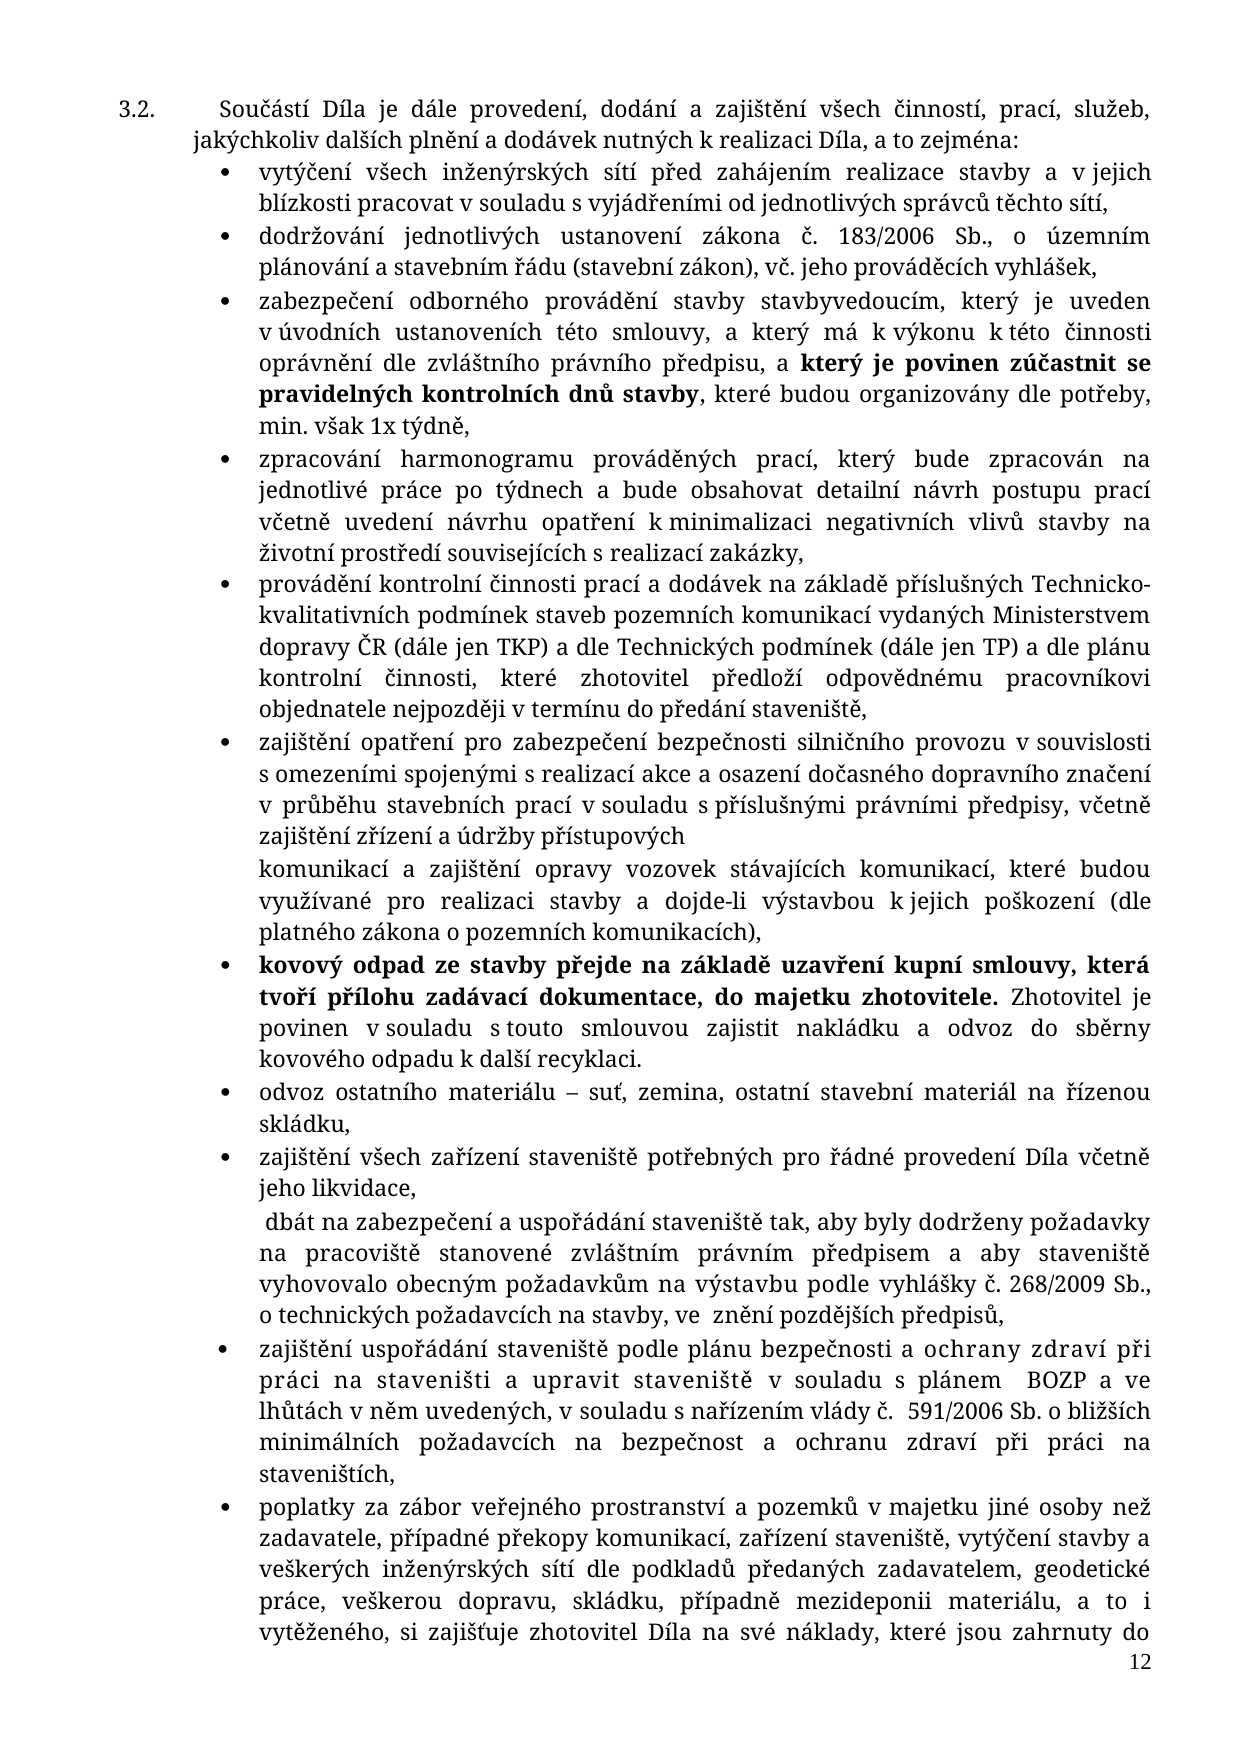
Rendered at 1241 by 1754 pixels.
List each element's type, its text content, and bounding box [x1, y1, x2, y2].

list zajištění opatření pro zabezpečení bezpečnosti silničního provozu v souvislosti s omezeními spojenými s realizací akce a osazení dočasného dopravního značení v průběhu stavebních prací v souladu s příslušnými právními předpisy, včetně zajištění zřízení a údržby přístupových [221, 726, 1152, 851]
list odvoz ostatního materiálu – suť, zemina, ostatní stavební materiál na řízenou skládku, [221, 1076, 1152, 1139]
list provádění kontrolní činnosti prací a dodávek na základě příslušných Technicko-kvalitativních podmínek staveb pozemních komunikací vydaných Ministerstvem dopravy ČR (dále jen TKP) a dle Technických podmínek (dále jen TP) a dle plánu kontrolní činnosti, které zhotovitel předloží odpovědnému pracovníkovi objednatele nejpozději v termínu do předání staveniště, [221, 568, 1152, 724]
text 3.2. Součástí Díla je dále provedení, dodání a zajištění všech činností, prací, služeb, jakýchkoliv dalších plnění a dodávek nutných k realizaci Díla, a to zejména: [118, 93, 1152, 155]
list vytýčení všech inženýrských sítí před zahájením realizace stavby a v jejich blízkosti pracovat v souladu s vyjádřeními od jednotlivých správců těchto sítí, [221, 155, 1152, 218]
list dodržování jednotlivých ustanovení zákona č. 183/2006 Sb., o územním plánování a stavebním řádu (stavební zákon), vč. jeho prováděcích vyhlášek, [221, 220, 1152, 282]
list zabezpečení odborného provádění stavby stavbyvedoucím, který je uveden v úvodních ustanoveních této smlouvy, a který má k výkonu k této činnosti oprávnění dle zvláštního právního předpisu, a který je povinen zúčastnit se pravidelných kontrolních dnů stavby, které budou organizovány dle potřeby, min. však 1x týdně, [221, 284, 1152, 441]
text dbát na zabezpečení a uspořádání staveniště tak, aby byly dodrženy požadavky na pracoviště stanovené zvláštním právním předpisem a aby staveniště vyhovovalo obecným požadavkům na výstavbu podle vyhlášky č. 268/2009 Sb., o technických požadavcích na stavby, ve znění pozdějších předpisů, [259, 1205, 1152, 1330]
text komunikací a zajištění opravy vozovek stávajících komunikací, které budou využívané pro realizaci stavby a dojde-li výstavbou k jejich poškození (dle platného zákona o pozemních komunikacích), [259, 853, 1152, 947]
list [221, 1491, 1152, 1647]
list kovový odpad ze stavby přejde na základě uzavření kupní smlouvy, která tvoří přílohu zadávací dokumentace, do majetku zhotovitele. Zhotovitel je povinen v souladu s touto smlouvou zajistit nakládku a odvoz do sběrny kovového odpadu k další recyklaci. [221, 949, 1152, 1074]
list zajištění uspořádání staveniště podle plánu bezpečnosti a ochrany zdraví při práci na staveništi a upravit staveniště v souladu s plánem BOZP a ve lhůtách v něm uvedených, v souladu s nařízením vlády č. 591/2006 Sb. o bližších minimálních požadavcích na bezpečnost a ochranu zdraví při práci na staveništích, [218, 1332, 1152, 1489]
list zajištění všech zařízení staveniště potřebných pro řádné provedení Díla včetně jeho likvidace, [221, 1141, 1152, 1203]
list zpracování harmonogramu prováděných prací, který bude zpracován na jednotlivé práce po týdnech a bude obsahovat detailní návrh postupu prací včetně uvedení návrhu opatření k minimalizaci negativních vlivů stavby na životní prostředí souvisejících s realizací zakázky, [221, 443, 1152, 568]
